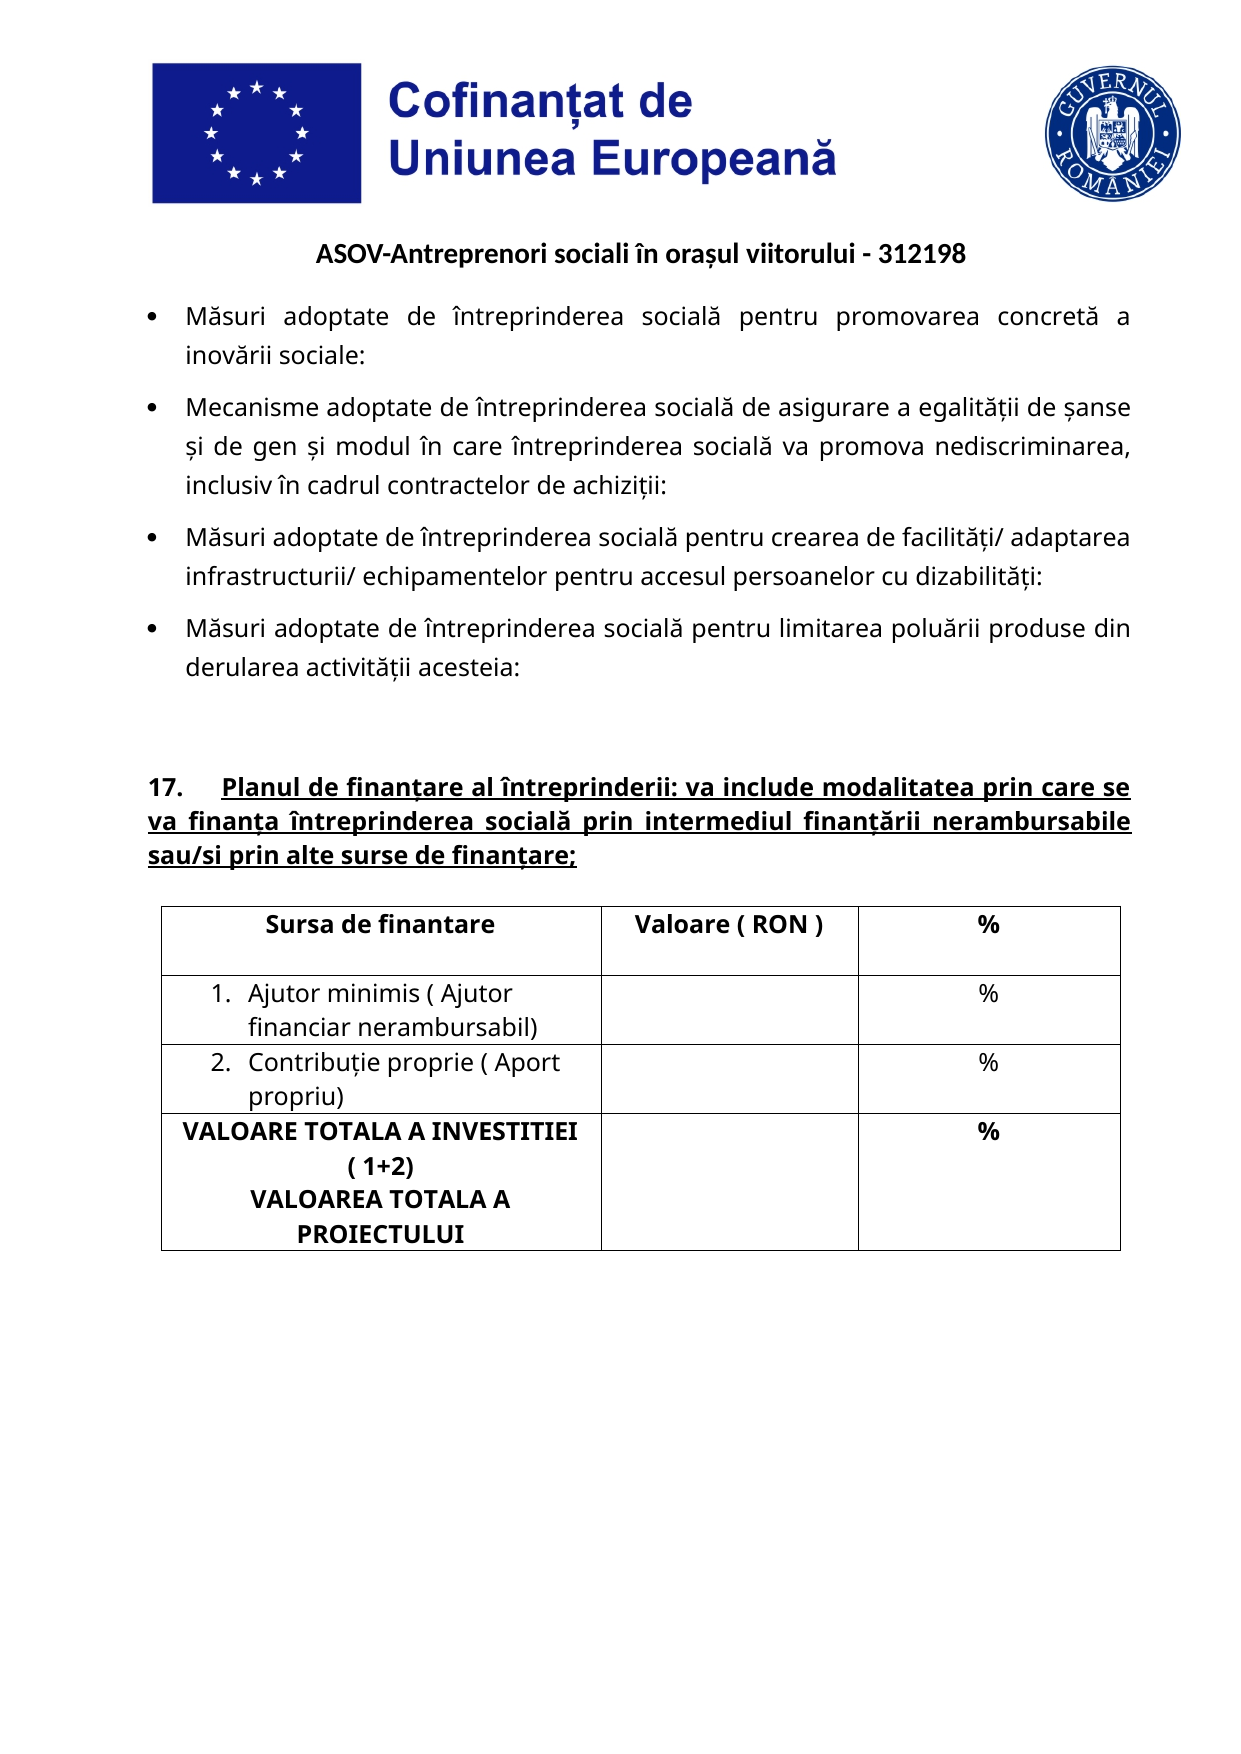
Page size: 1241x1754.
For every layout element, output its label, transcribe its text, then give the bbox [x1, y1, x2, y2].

table_cell % [859, 976, 1120, 1044]
list Planul de finanțare al întreprinderii: va include modalitatea prin care se va finanța întreprinderea socială prin intermediul finanțării nerambursabile sau/si prin alte surse de finanțare; [148, 834, 1132, 871]
list Măsuri adoptate de întreprinderea socială pentru promovarea concretă a inovării sociale: [148, 299, 1132, 372]
table_cell [602, 1114, 858, 1250]
table_cell % [859, 1114, 1120, 1250]
picture [147, 59, 1182, 207]
list Măsuri adoptate de întreprinderea socială pentru limitarea poluării produse din derularea activității acesteia: [148, 610, 1132, 683]
table_cell Ajutor minimis ( Ajutor financiar nerambursabil) [162, 976, 601, 1044]
table_cell [602, 1045, 858, 1113]
table_cell % [859, 1045, 1120, 1113]
list Planul de finanțare al întreprinderii: va include modalitatea prin care se va finanța întreprinderea socială prin intermediul finanțării nerambursabile sau/si prin alte surse de finanțare; [148, 769, 1132, 832]
table_header % [859, 907, 1120, 975]
table_cell [602, 976, 858, 1044]
table_cell Contribuție proprie ( Aport propriu) [162, 1045, 601, 1113]
table_header Sursa de finantare [162, 907, 601, 975]
table_header Valoare ( RON ) [602, 907, 858, 975]
list Mecanisme adoptate de întreprinderea socială de asigurare a egalității de șanse și de gen și modul în care întreprinderea socială va promova nediscriminarea, inclusiv în cadrul contractelor de achiziții: [148, 389, 1132, 502]
list Măsuri adoptate de întreprinderea socială pentru crearea de facilități/ adaptarea infrastructurii/ echipamentelor pentru accesul persoanelor cu dizabilități: [148, 519, 1132, 593]
table_cell VALOARE TOTALA A INVESTITIEI ( 1+2) VALOAREA TOTALA A PROIECTULUI [162, 1114, 601, 1250]
